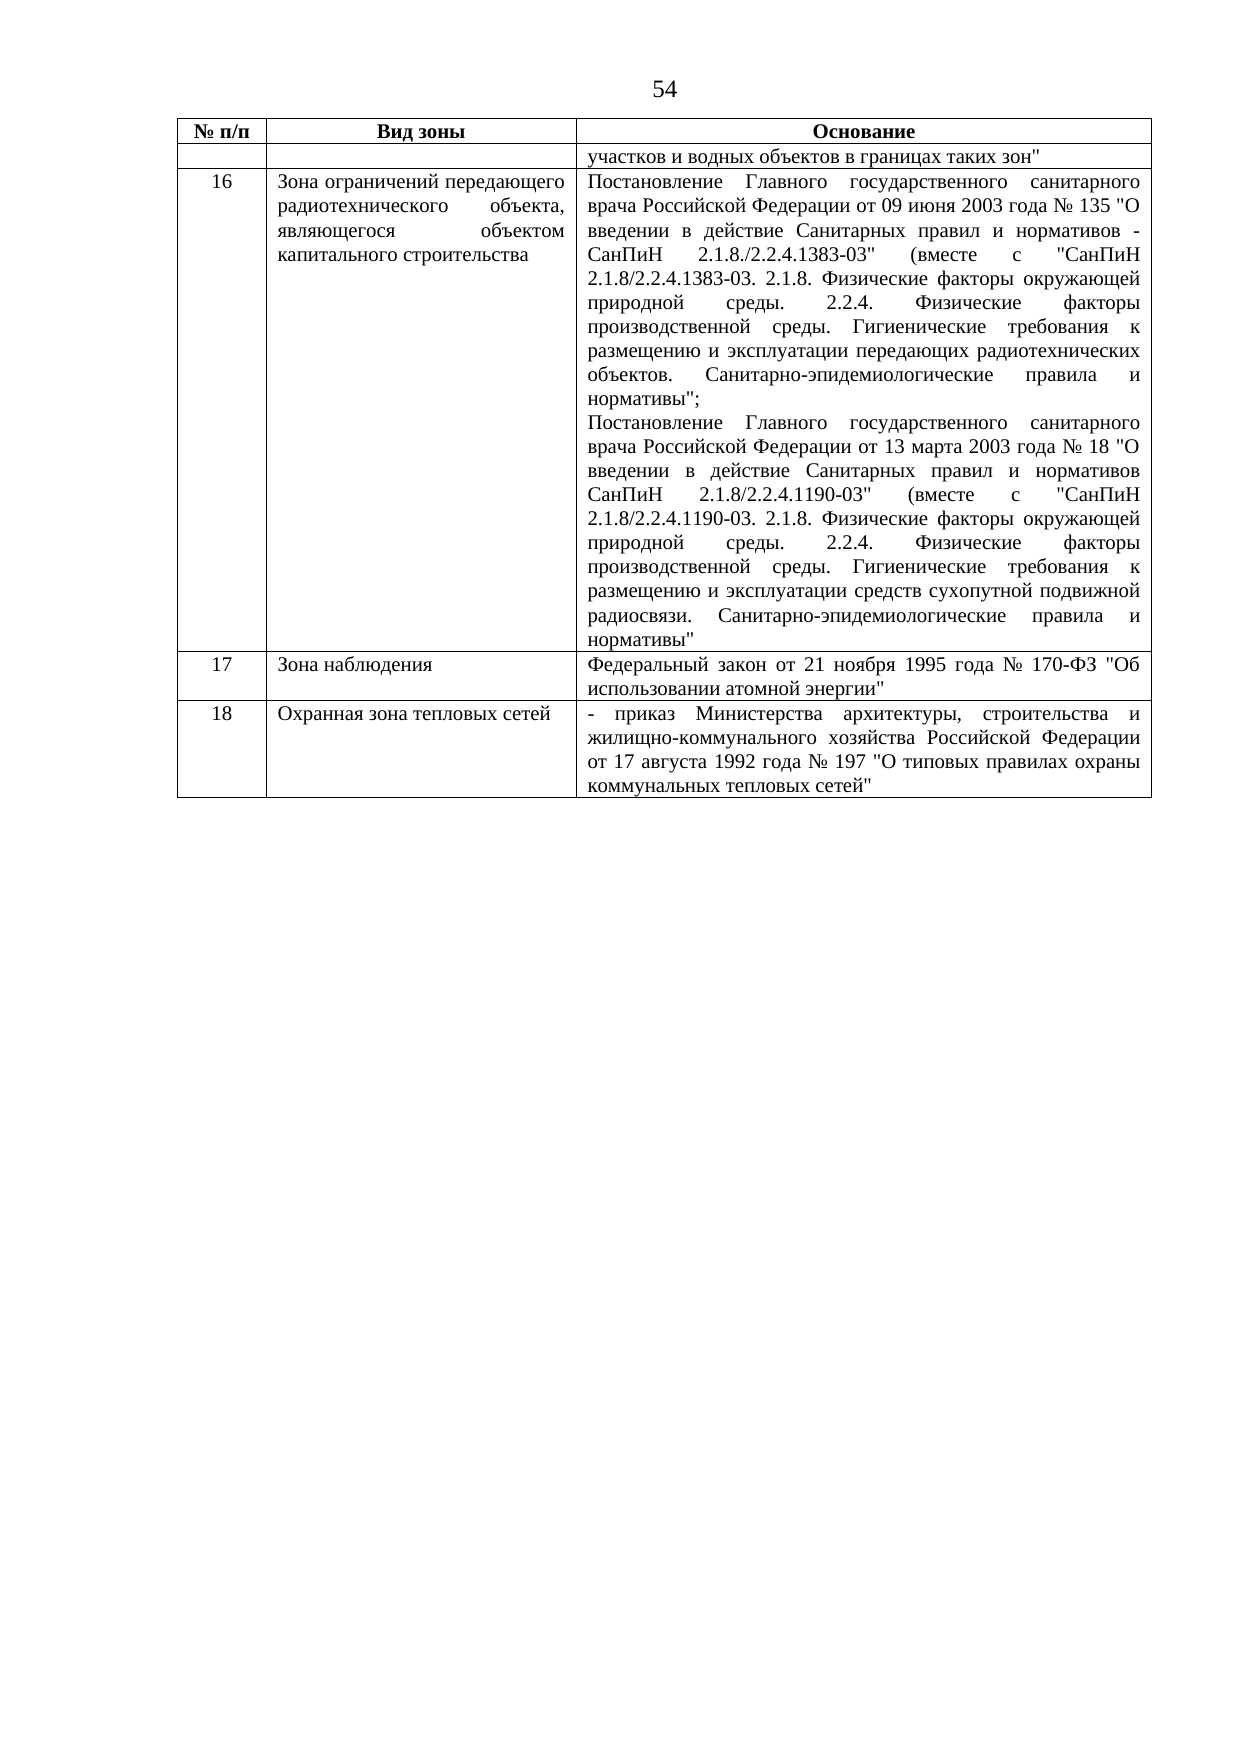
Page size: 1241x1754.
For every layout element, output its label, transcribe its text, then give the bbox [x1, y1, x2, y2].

table_cell 16 [178, 169, 266, 651]
table_cell Зона ограничений передающего радиотехнического объекта, являющегося объектом капитального строительства [267, 169, 576, 651]
table_header Основание [577, 119, 1151, 143]
table_cell - приказ Министерства архитектуры, строительства и жилищно-коммунального хозяйства Российской Федерации от № 197 "О типовых правилах охраны коммунальных тепловых сетей" [577, 701, 1151, 797]
table_cell 18 [178, 701, 266, 797]
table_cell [577, 144, 1151, 168]
table_cell 17 [178, 652, 266, 700]
table_header Вид зоны [267, 119, 576, 143]
table_cell Федеральный закон от № 170-ФЗ "Об использовании атомной энергии" [577, 652, 1151, 700]
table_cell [267, 144, 576, 168]
table_cell Зона наблюдения [267, 652, 576, 700]
table_cell Охранная зона тепловых сетей [267, 701, 576, 797]
table_cell 15 [178, 144, 266, 168]
table_header № п/п [178, 119, 266, 143]
table_cell Постановление Главного государственного санитарного врача Российской Федерации от № 135 "О введении в действие Санитарных правил и нормативов - СанПиН 2.1.8./2.2.4.1383-03" (вместе с "СанПиН 2.1.8/2.2.4.1383-03. 2.1.8. Физические факторы окружающей природной среды. 2.2.4. Физические факторы производственной среды. Гигиенические требования к размещению и эксплуатации передающих радиотехнических объектов. Санитарно-эпидемиологические правила и нормативы"; Постановление Главного государственного санитарного врача Российской Федерации от № 18 "О введении в действие Санитарных правил и нормативов СанПиН 2.1.8/2.2.4.1190-03" (вместе с "СанПиН 2.1.8/2.2.4.1190-03. 2.1.8. Физические факторы окружающей природной среды. 2.2.4. Физические факторы производственной среды. Гигиенические требования к размещению и эксплуатации средств сухопутной подвижной радиосвязи. Санитарно-эпидемиологические правила и нормативы" [577, 169, 1151, 651]
